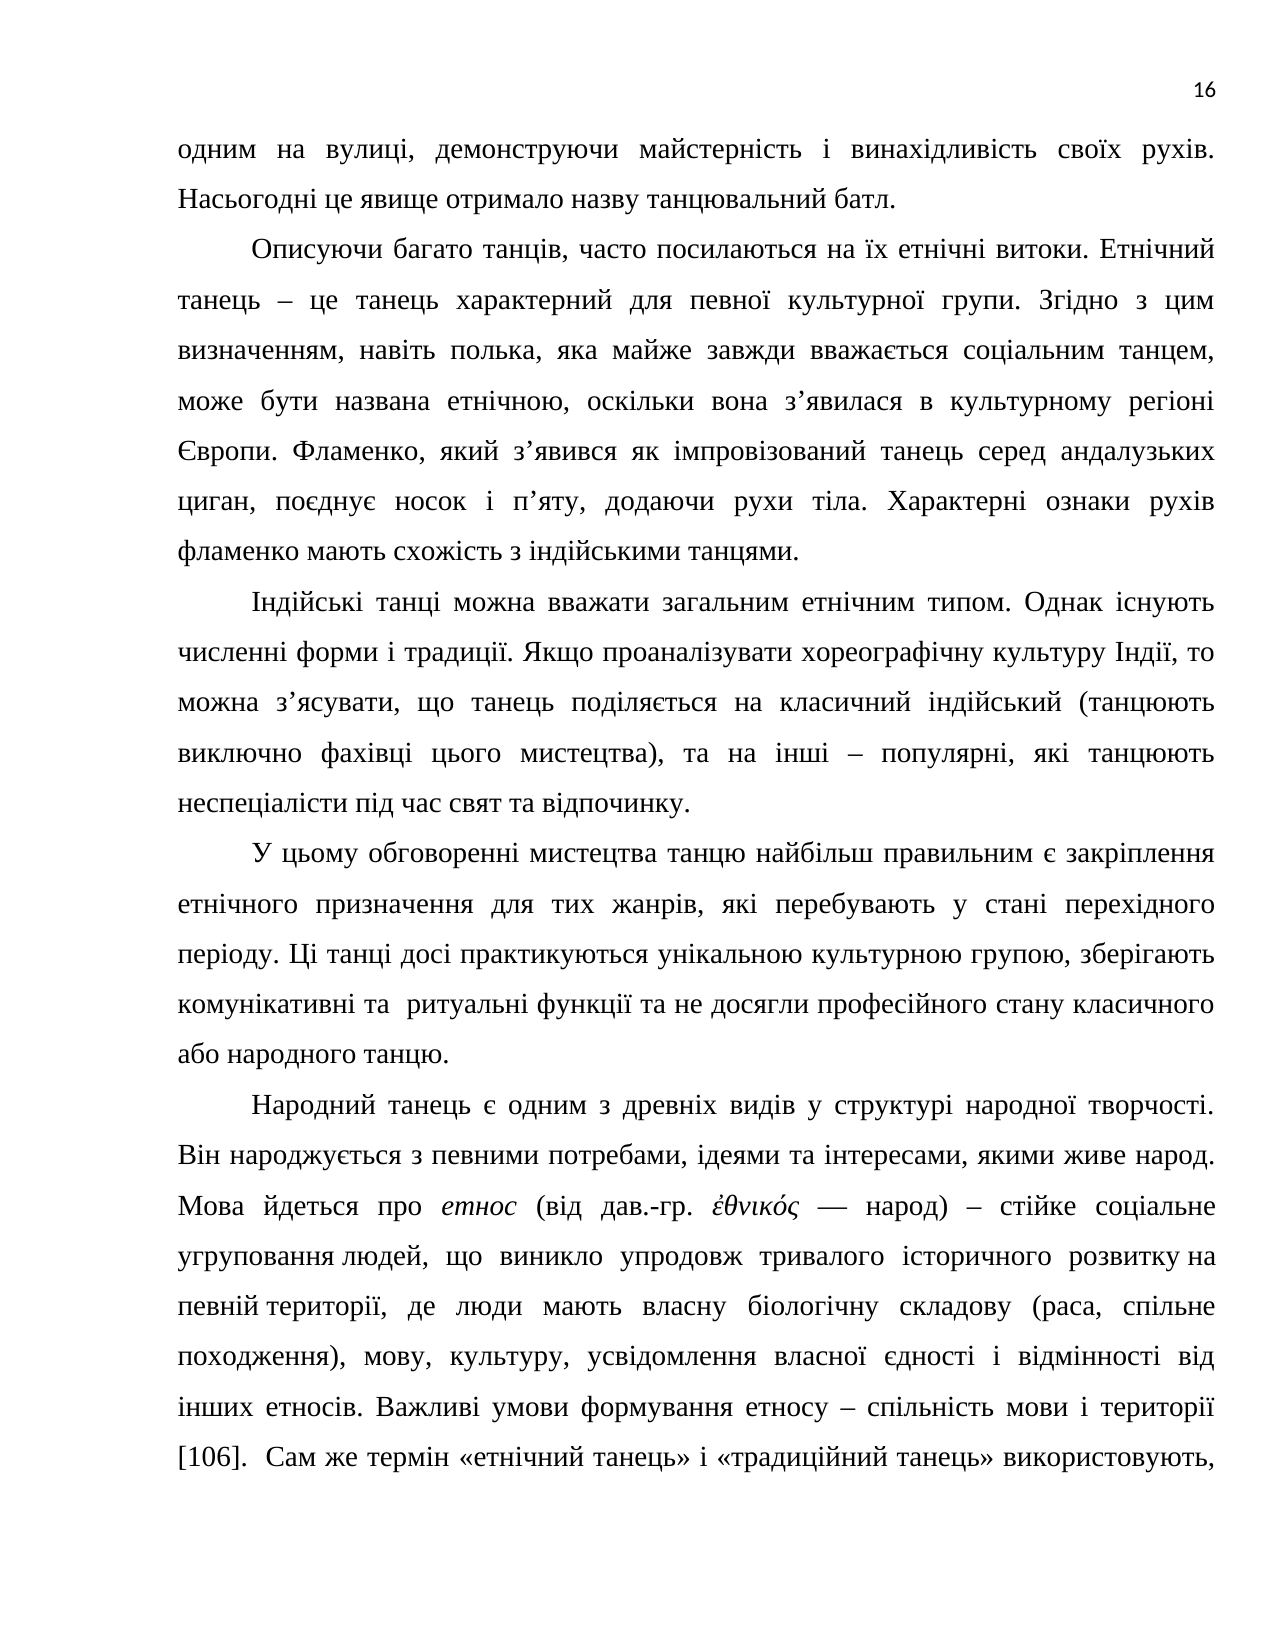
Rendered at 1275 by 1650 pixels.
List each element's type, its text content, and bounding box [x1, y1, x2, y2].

text У цьому обговоренні мистецтва танцю найбільш правильним є закріплення етнічного призначення для тих жанрів, які перебувають у стані перехідного періоду. Ці танці досі практикуються унікальною культурною групою, зберігають комунікативні та ритуальні функції та не досягли професійного стану класичного або народного танцю. [177, 835, 1216, 1070]
text Індійські танці можна вважати загальним етнічним типом. Однак існують численні форми і традиції. Якщо проаналізувати хореографічну культуру Індії, то можна з’ясувати, що танець поділяється на класичний індійський (танцюють виключно фахівці цього мистецтва), та на інші – популярні, які танцюють неспеціалісти під час свят та відпочинку. [177, 584, 1216, 819]
text Описуючи багато танців, часто посилаються на їх етнічні витоки. Етнічний танець – це танець характерний для певної культурної групи. Згідно з цим визначенням, навіть полька, яка майже завжди вважається соціальним танцем, може бути названа етнічною, оскільки вона з’явилася в культурному регіоні Європи. Фламенко, який з’явився як імпровізований танець серед андалузьких циган, поєднує носок і п’яту, додаючи рухи тіла. Характерні ознаки рухів фламенко мають схожість з індійськими танцями. [177, 232, 1216, 567]
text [177, 131, 1216, 215]
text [177, 1422, 1216, 1473]
